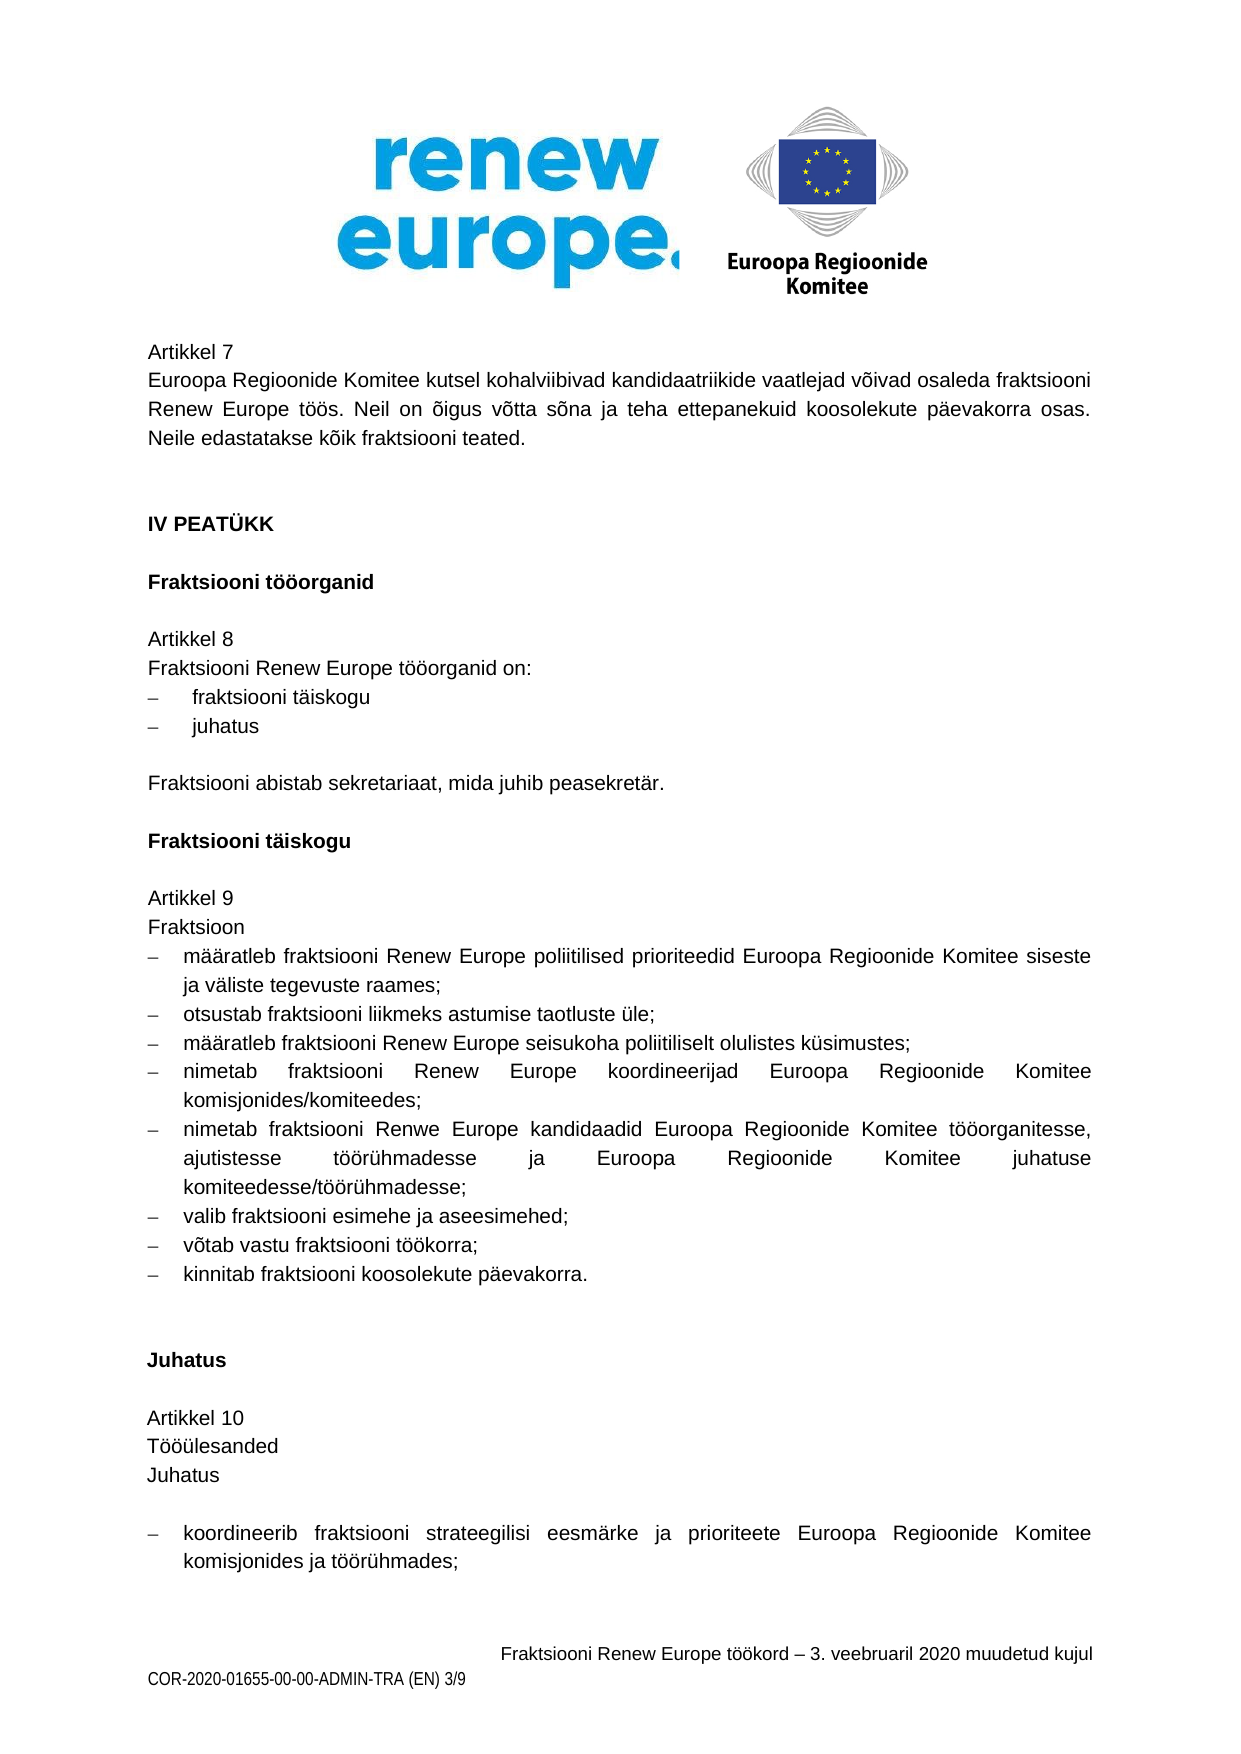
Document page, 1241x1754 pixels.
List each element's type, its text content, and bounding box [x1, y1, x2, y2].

text Artikkel 9 [148, 886, 1092, 910]
list võtab vastu fraktsiooni töökorra; [148, 1232, 1092, 1257]
text Fraktsiooni abistab sekretariaat, mida juhib peasekretär. [148, 771, 1092, 795]
list kinnitab fraktsiooni koosolekute päevakorra. [148, 1261, 1092, 1286]
text Fraktsiooni Renew Europe tööorganid on: [148, 656, 1092, 680]
text Tööülesanded [147, 1434, 1092, 1458]
text Fraktsioon [148, 915, 1092, 939]
text Artikkel 10 [147, 1405, 1092, 1429]
text Juhatus [147, 1463, 1092, 1487]
list otsustab fraktsiooni liikmeks astumise taotluste üle; [148, 1001, 1092, 1026]
picture [330, 75, 975, 331]
list määratleb fraktsiooni Renew Europe poliitilised prioriteedid Euroopa Regioonide Komitee siseste ja väliste tegevuste raames; [148, 944, 1092, 997]
list nimetab fraktsiooni Renwe Europe kandidaadid Euroopa Regioonide Komitee tööorganitesse, ajutistesse töörühmadesse ja Euroopa Regioonide Komitee juhatuse komiteedesse/töörühmadesse; [148, 1117, 1092, 1199]
list juhatus [148, 713, 1092, 738]
text Euroopa Regioonide Komitee kutsel kohalviibivad kandidaatriikide vaatlejad võivad osaleda fraktsiooni Renew Europe töös. Neil on õigus võtta sõna ja teha ettepanekuid koosolekute päevakorra osas. Neile edastatakse kõik fraktsiooni teated. [148, 368, 1092, 450]
list fraktsiooni täiskogu [148, 684, 1092, 709]
list valib fraktsiooni esimehe ja aseesimehed; [148, 1203, 1092, 1228]
text Artikkel 7 [148, 339, 1092, 363]
list koordineerib fraktsiooni strateegilisi eesmärke ja prioriteete Euroopa Regioonide Komitee komisjonides ja töörühmades; [148, 1520, 1092, 1573]
list nimetab fraktsiooni Renew Europe koordineerijad Euroopa Regioonide Komitee komisjonides/komiteedes; [148, 1059, 1092, 1112]
subtitle Juhatus [147, 1348, 1092, 1372]
list määratleb fraktsiooni Renew Europe seisukoha poliitiliselt olulistes küsimustes; [148, 1030, 1092, 1054]
subtitle Fraktsiooni tööorganid [148, 569, 1092, 593]
text IV PEATÜKK [148, 512, 1092, 536]
text Artikkel 8 [148, 627, 1092, 651]
subtitle Fraktsiooni täiskogu [148, 829, 1092, 853]
